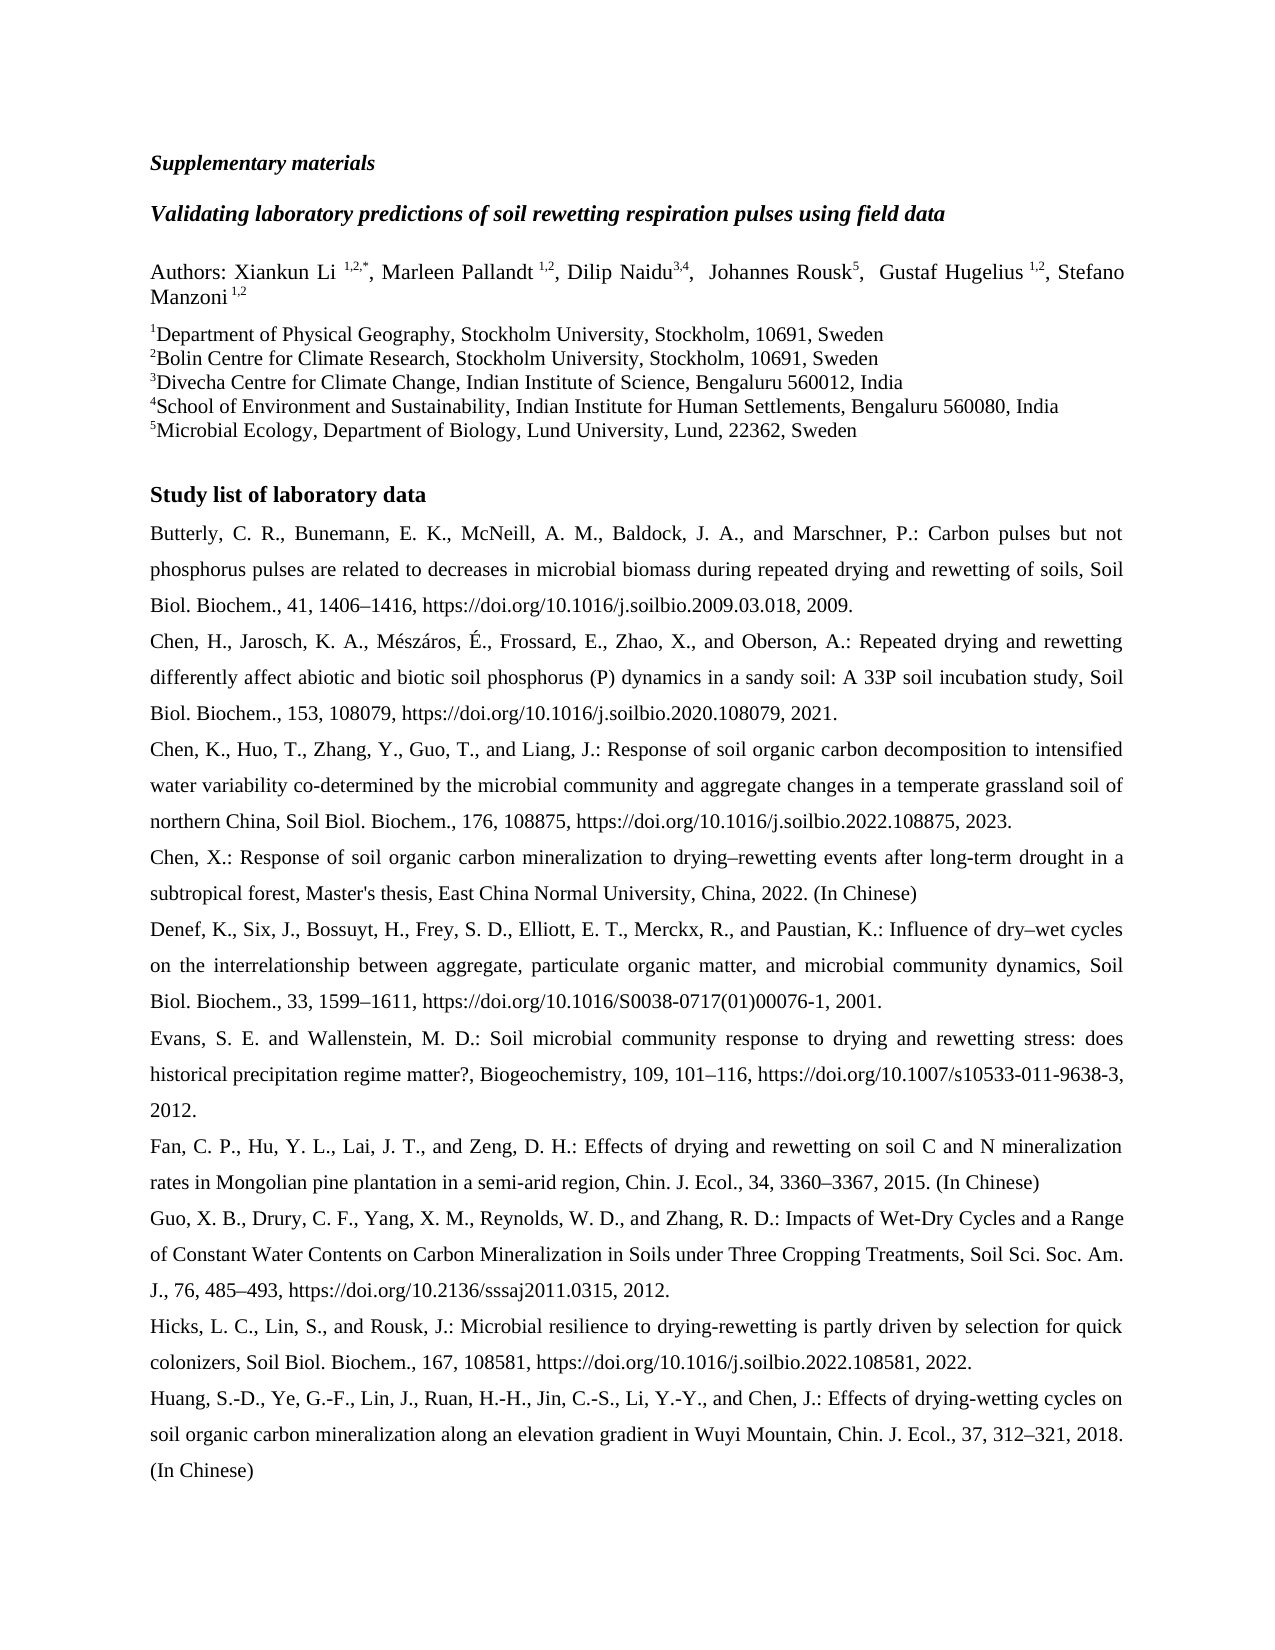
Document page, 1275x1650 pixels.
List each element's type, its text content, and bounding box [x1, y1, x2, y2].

text Guo, X. B., Drury, C. F., Yang, X. M., Reynolds, W. D., and Zhang, R. D.: Impacts of Wet-Dry Cycles and a Range of Constant Water Contents on Carbon Mineralization in Soils under Three Cropping Treatments, Soil Sci. Soc. Am. J., 76, 485–493, https://doi.org/10.2136/sssaj2011.0315, 2012. [150, 1206, 1125, 1302]
text Fan, C. P., Hu, Y. L., Lai, J. T., and Zeng, D. H.: Effects of drying and rewetting on soil C and N mineralization rates in Mongolian pine plantation in a semi-arid region, Chin. J. Ecol., 34, 3360–3367, 2015. (In Chinese) [150, 1133, 1125, 1194]
text Chen, X.: Response of soil organic carbon mineralization to drying–rewetting events after long-term drought in a subtropical forest, Master's thesis, East China Normal University, China, 2022. (In Chinese) [150, 845, 1125, 905]
text Hicks, L. C., Lin, S., and Rousk, J.: Microbial resilience to drying-rewetting is partly driven by selection for quick colonizers, Soil Biol. Biochem., 167, 108581, https://doi.org/10.1016/j.soilbio.2022.108581, 2022. [150, 1314, 1125, 1374]
text Authors: Xiankun Li 1,2,*, Marleen Pallandt 1,2, Dilip Naidu3,4, Johannes Rousk5, Gustaf Hugelius 1,2, Stefano Manzoni 1,2 [150, 259, 1125, 309]
text Study list of laboratory data [150, 481, 1125, 508]
text Huang, S.-D., Ye, G.-F., Lin, J., Ruan, H.-H., Jin, C.-S., Li, Y.-Y., and Chen, J.: Effects of drying-wetting cycles on soil organic carbon mineralization along an elevation gradient in Wuyi Mountain, Chin. J. Ecol., 37, 312–321, 2018. (In Chinese) [150, 1386, 1125, 1482]
text Evans, S. E. and Wallenstein, M. D.: Soil microbial community response to drying and rewetting stress: does historical precipitation regime matter?, Biogeochemistry, 109, 101–116, https://doi.org/10.1007/s10533-011-9638-3, 2012. [150, 1025, 1125, 1122]
text Validating laboratory predictions of soil rewetting respiration pulses using field data [150, 200, 1125, 227]
text 5Microbial Ecology, Department of Biology, Lund University, Lund, 22362, Sweden [150, 418, 1125, 442]
text Chen, H., Jarosch, K. A., Mészáros, É., Frossard, E., Zhao, X., and Oberson, A.: Repeated drying and rewetting differently affect abiotic and biotic soil phosphorus (P) dynamics in a sandy soil: A 33P soil incubation study, Soil Biol. Biochem., 153, 108079, https://doi.org/10.1016/j.soilbio.2020.108079, 2021. [150, 629, 1125, 725]
text Supplementary materials [150, 150, 1125, 175]
text Denef, K., Six, J., Bossuyt, H., Frey, S. D., Elliott, E. T., Merckx, R., and Paustian, K.: Influence of dry–wet cycles on the interrelationship between aggregate, particulate organic matter, and microbial community dynamics, Soil Biol. Biochem., 33, 1599–1611, https://doi.org/10.1016/S0038-0717(01)00076-1, 2001. [150, 917, 1125, 1013]
text 2Bolin Centre for Climate Research, Stockholm University, Stockholm, 10691, Sweden [150, 346, 1125, 370]
text 4School of Environment and Sustainability, Indian Institute for Human Settlements, Bengaluru 560080, India [150, 394, 1125, 418]
text Butterly, C. R., Bunemann, E. K., McNeill, A. M., Baldock, J. A., and Marschner, P.: Carbon pulses but not phosphorus pulses are related to decreases in microbial biomass during repeated drying and rewetting of soils, Soil Biol. Biochem., 41, 1406–1416, https://doi.org/10.1016/j.soilbio.2009.03.018, 2009. [150, 521, 1125, 617]
text 3Divecha Centre for Climate Change, Indian Institute of Science, Bengaluru 560012, India [150, 370, 1125, 394]
text 1Department of Physical Geography, Stockholm University, Stockholm, 10691, Sweden [150, 322, 1125, 346]
text Chen, K., Huo, T., Zhang, Y., Guo, T., and Liang, J.: Response of soil organic carbon decomposition to intensified water variability co-determined by the microbial community and aggregate changes in a temperate grassland soil of northern China, Soil Biol. Biochem., 176, 108875, https://doi.org/10.1016/j.soilbio.2022.108875, 2023. [150, 737, 1125, 833]
